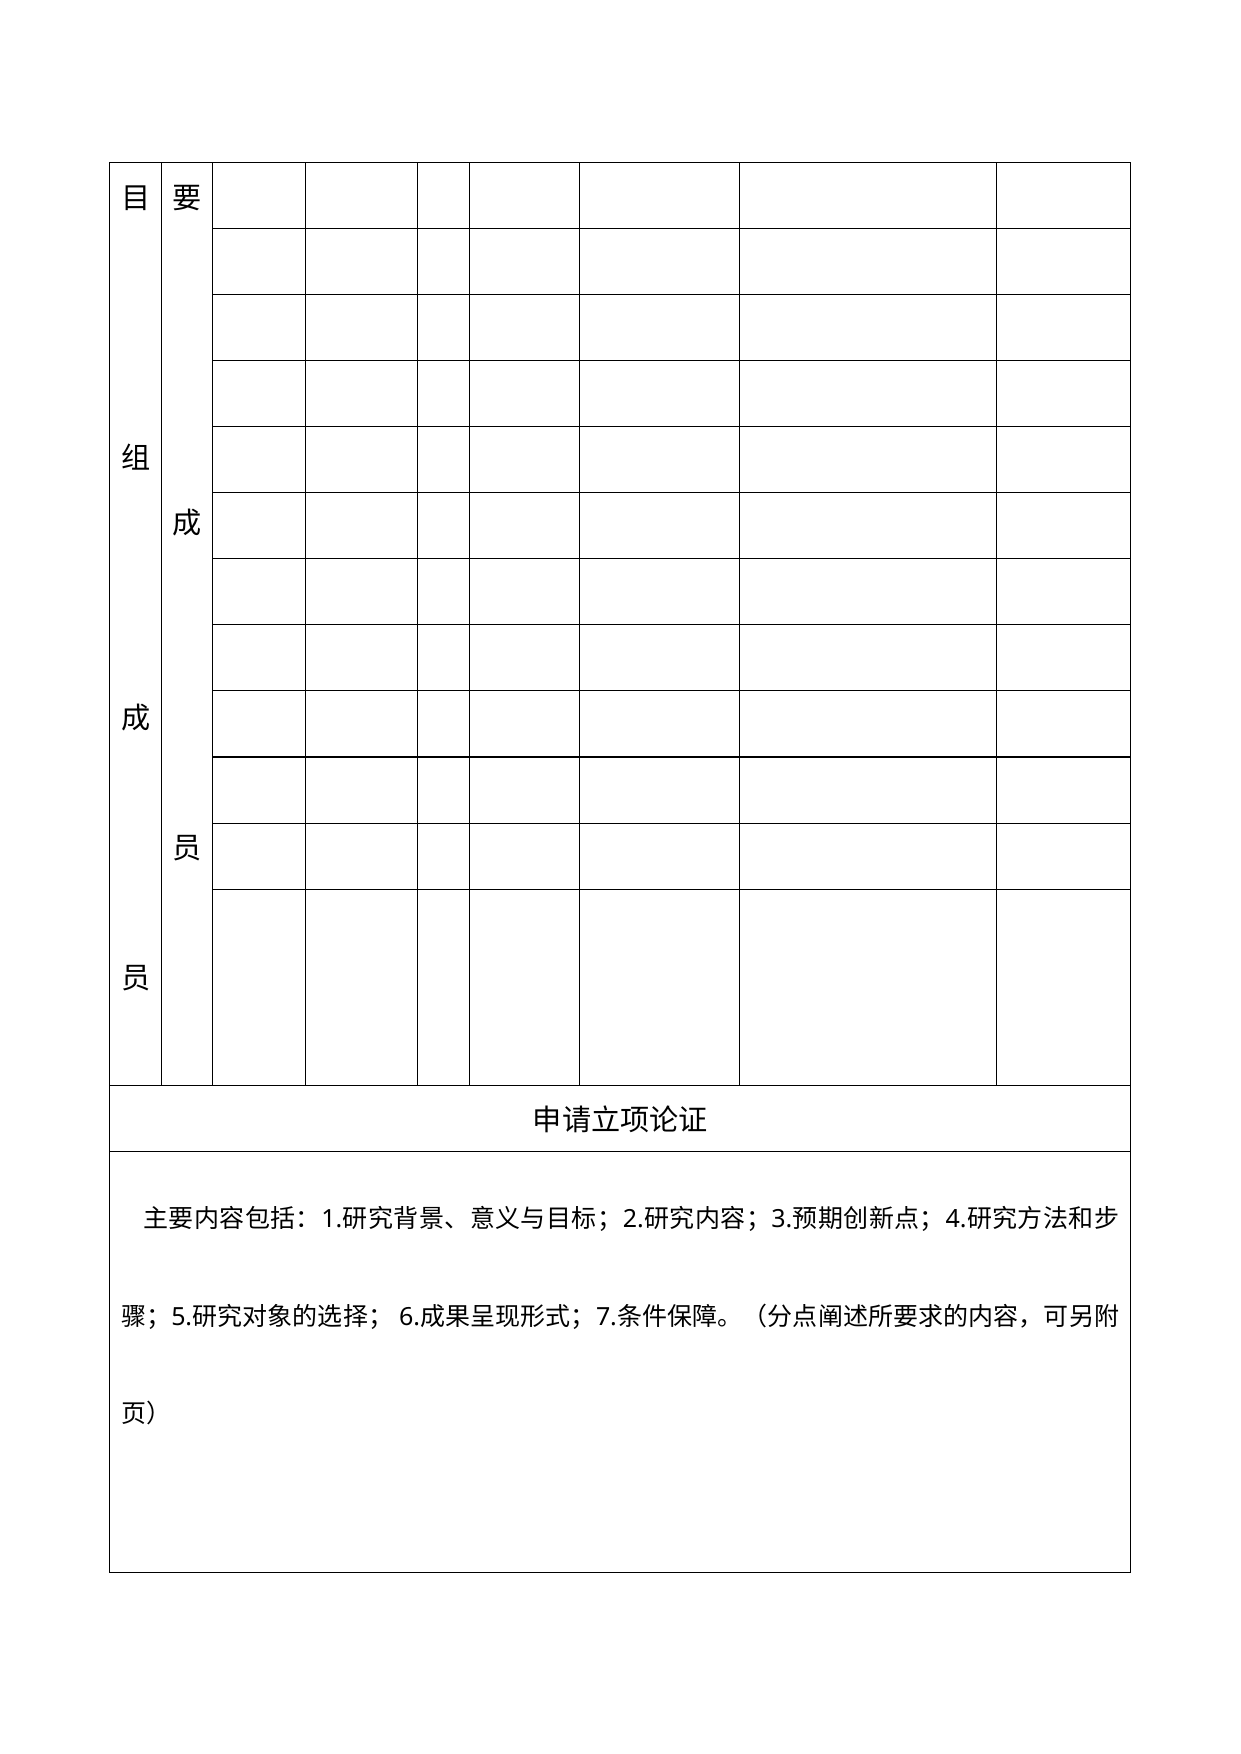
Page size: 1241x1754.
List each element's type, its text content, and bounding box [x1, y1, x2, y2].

table_cell [213, 163, 305, 228]
table_cell [418, 625, 469, 690]
table_cell [740, 229, 996, 294]
table_cell [740, 163, 996, 228]
table_cell [740, 493, 996, 558]
table_cell [213, 890, 305, 1084]
table_cell [740, 427, 996, 492]
table_cell [470, 890, 579, 1084]
table_cell [418, 295, 469, 360]
table_cell [580, 625, 739, 690]
table_cell [418, 824, 469, 888]
table_cell 主要成员 [162, 163, 212, 1084]
table_cell [580, 295, 739, 360]
table_cell [306, 758, 417, 822]
table_cell [997, 361, 1130, 426]
table_cell [740, 691, 996, 756]
table_cell [470, 163, 579, 228]
table_cell [740, 625, 996, 690]
table_cell [997, 229, 1130, 294]
table_cell [740, 361, 996, 426]
table_cell [306, 824, 417, 888]
table_cell [306, 229, 417, 294]
table_cell [213, 625, 305, 690]
table_cell [213, 229, 305, 294]
table_cell [213, 427, 305, 492]
table_cell [470, 758, 579, 822]
table_cell [740, 295, 996, 360]
table_cell [470, 493, 579, 558]
table_cell [470, 361, 579, 426]
table_cell [213, 559, 305, 624]
table_cell [418, 758, 469, 822]
table_cell [306, 625, 417, 690]
table_cell [580, 890, 739, 1084]
table_cell [418, 427, 469, 492]
table_cell [470, 691, 579, 756]
table_cell [997, 295, 1130, 360]
table_cell [213, 691, 305, 756]
table_cell [418, 559, 469, 624]
table_cell [306, 295, 417, 360]
table_cell [470, 824, 579, 888]
table_cell [306, 361, 417, 426]
table_cell [213, 824, 305, 888]
table_cell [213, 295, 305, 360]
table_cell [580, 691, 739, 756]
table_cell [213, 493, 305, 558]
table_cell [997, 691, 1130, 756]
table_cell [740, 824, 996, 888]
table_cell [306, 691, 417, 756]
table_cell [580, 229, 739, 294]
table_cell [740, 559, 996, 624]
table_cell [213, 361, 305, 426]
table_cell [306, 890, 417, 1084]
table_cell 申请立项论证 [110, 1086, 1130, 1151]
table_cell [306, 493, 417, 558]
table_cell [580, 824, 739, 888]
table_cell [580, 758, 739, 822]
table_cell [213, 758, 305, 822]
table_cell [470, 559, 579, 624]
table_cell [580, 559, 739, 624]
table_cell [110, 1152, 1130, 1572]
table_cell [306, 163, 417, 228]
table_cell [470, 295, 579, 360]
table_cell [470, 625, 579, 690]
table_cell [580, 493, 739, 558]
table_cell [470, 427, 579, 492]
table_cell [580, 427, 739, 492]
table_cell [997, 163, 1130, 228]
table_cell [418, 229, 469, 294]
table_cell [997, 559, 1130, 624]
table_cell [997, 493, 1130, 558]
table_cell [418, 163, 469, 228]
table_cell [997, 890, 1130, 1084]
table_cell [997, 758, 1130, 822]
table_cell [418, 890, 469, 1084]
table_cell [580, 361, 739, 426]
table_cell [418, 493, 469, 558]
table_cell [470, 229, 579, 294]
table_cell [580, 163, 739, 228]
table_cell [997, 427, 1130, 492]
table_cell [997, 824, 1130, 888]
table_cell [306, 559, 417, 624]
table_cell [997, 625, 1130, 690]
table_cell [418, 691, 469, 756]
table_cell [740, 890, 996, 1084]
table_cell [306, 427, 417, 492]
table_cell [740, 758, 996, 822]
table_cell [418, 361, 469, 426]
